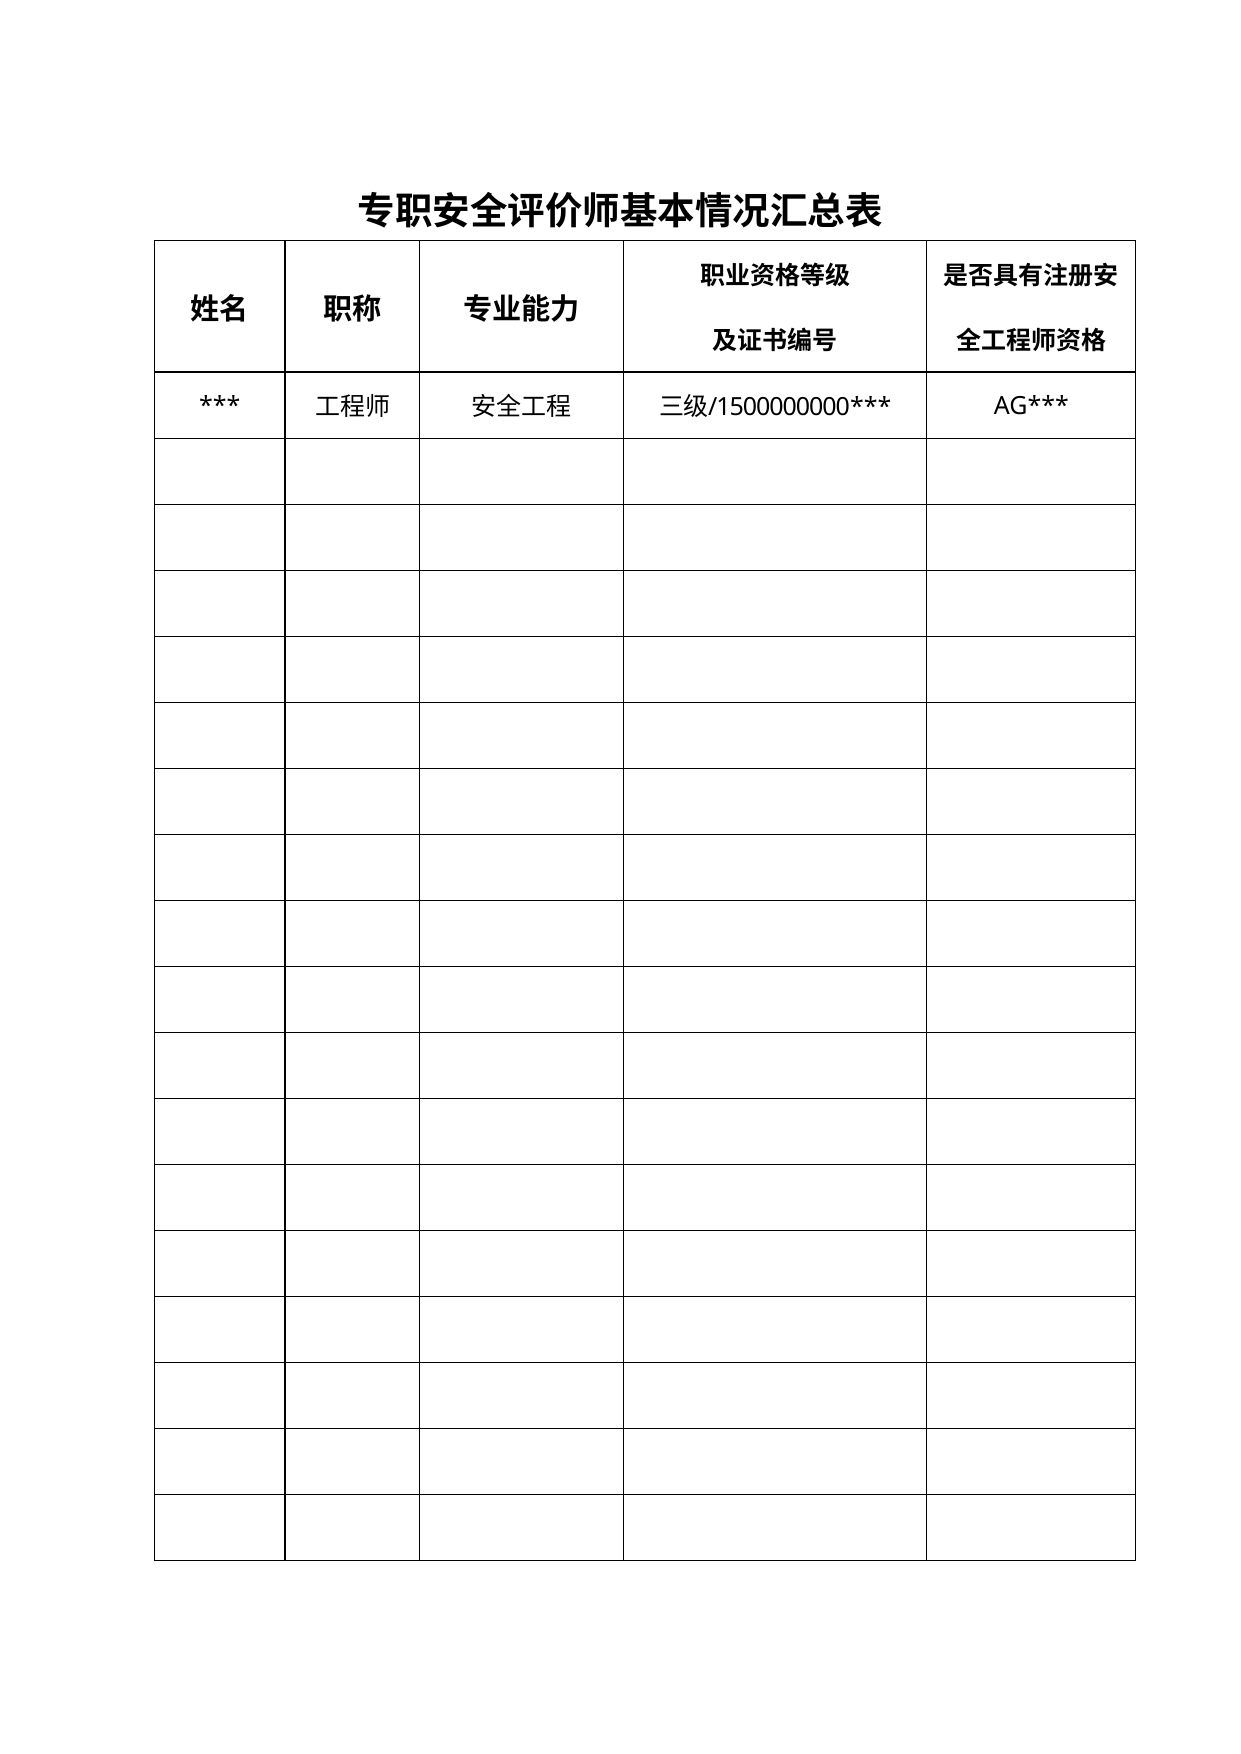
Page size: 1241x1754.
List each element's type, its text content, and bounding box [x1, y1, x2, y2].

table_cell [624, 1099, 926, 1164]
table_cell [155, 703, 284, 768]
table_cell [927, 769, 1135, 834]
table_cell [155, 1363, 284, 1428]
table_cell [155, 637, 284, 702]
table_header 专业能力 [420, 241, 623, 371]
table_cell [155, 769, 284, 834]
table_cell [624, 1033, 926, 1098]
table_cell [927, 1033, 1135, 1098]
table_cell [927, 571, 1135, 636]
table_cell [420, 1099, 623, 1164]
table_cell [420, 901, 623, 966]
table_cell [927, 1297, 1135, 1362]
table_cell [286, 1363, 419, 1428]
table_cell [155, 571, 284, 636]
table_cell [624, 901, 926, 966]
table_cell [286, 571, 419, 636]
table_cell [420, 505, 623, 569]
table_cell [927, 901, 1135, 966]
table_header 职业资格等级 及证书编号 [624, 241, 926, 371]
text 专职安全评价师基本情况汇总表 [165, 175, 1075, 240]
table_cell [286, 967, 419, 1032]
table_cell [927, 1231, 1135, 1296]
table_cell AG*** [927, 373, 1135, 437]
table_cell [155, 835, 284, 900]
table_cell [624, 439, 926, 503]
table_cell [624, 1231, 926, 1296]
table_cell [155, 1231, 284, 1296]
table_cell [420, 1297, 623, 1362]
table_cell [286, 1033, 419, 1098]
table_cell [286, 637, 419, 702]
table_cell [155, 505, 284, 569]
table_header 是否具有注册安全工程师资格 [927, 241, 1135, 371]
table_cell [420, 769, 623, 834]
table_cell [420, 967, 623, 1032]
table_cell [624, 769, 926, 834]
table_cell [286, 769, 419, 834]
table_cell [155, 1297, 284, 1362]
table_cell [927, 1495, 1135, 1560]
table_cell 三级/1500000000*** [624, 373, 926, 437]
table_cell [286, 703, 419, 768]
table_cell [420, 439, 623, 503]
table_cell [927, 1429, 1135, 1494]
table_cell [155, 1429, 284, 1494]
table_cell [420, 571, 623, 636]
table_cell [927, 835, 1135, 900]
table_cell [927, 1099, 1135, 1164]
table_cell [624, 1429, 926, 1494]
table_cell [624, 1363, 926, 1428]
table_cell [420, 637, 623, 702]
table_cell [420, 1495, 623, 1560]
table_cell [155, 1033, 284, 1098]
table_cell [286, 1297, 419, 1362]
table_cell [624, 571, 926, 636]
table_cell [420, 703, 623, 768]
table_cell [420, 1429, 623, 1494]
table_cell [624, 703, 926, 768]
table_cell [286, 1165, 419, 1230]
table_cell [286, 901, 419, 966]
table_cell *** [155, 373, 284, 437]
table_cell [927, 703, 1135, 768]
table_cell [286, 439, 419, 503]
table_cell [927, 1165, 1135, 1230]
table_cell [420, 1363, 623, 1428]
table_header 姓名 [155, 241, 284, 371]
table_header 职称 [286, 241, 419, 371]
table_cell [420, 1033, 623, 1098]
table_cell [155, 1495, 284, 1560]
table_cell [286, 1495, 419, 1560]
table_cell [155, 1099, 284, 1164]
table_cell [624, 637, 926, 702]
table_cell [420, 835, 623, 900]
table_cell [286, 835, 419, 900]
table_cell [155, 901, 284, 966]
table_cell [286, 1099, 419, 1164]
table_cell [624, 1165, 926, 1230]
table_cell [155, 1165, 284, 1230]
table_cell [155, 967, 284, 1032]
table_cell [927, 1363, 1135, 1428]
table_cell [420, 1231, 623, 1296]
table_cell [286, 505, 419, 569]
table_cell [927, 967, 1135, 1032]
table_cell [420, 1165, 623, 1230]
table_cell [624, 1495, 926, 1560]
table_cell [624, 505, 926, 569]
table_cell [927, 637, 1135, 702]
table_cell [624, 967, 926, 1032]
table_cell [927, 505, 1135, 569]
table_cell [624, 835, 926, 900]
table_cell [624, 1297, 926, 1362]
table_cell [155, 439, 284, 503]
table_cell [927, 439, 1135, 503]
table_cell [286, 1231, 419, 1296]
table_cell 安全工程 [420, 373, 623, 437]
table_cell 工程师 [286, 373, 419, 437]
table_cell [286, 1429, 419, 1494]
